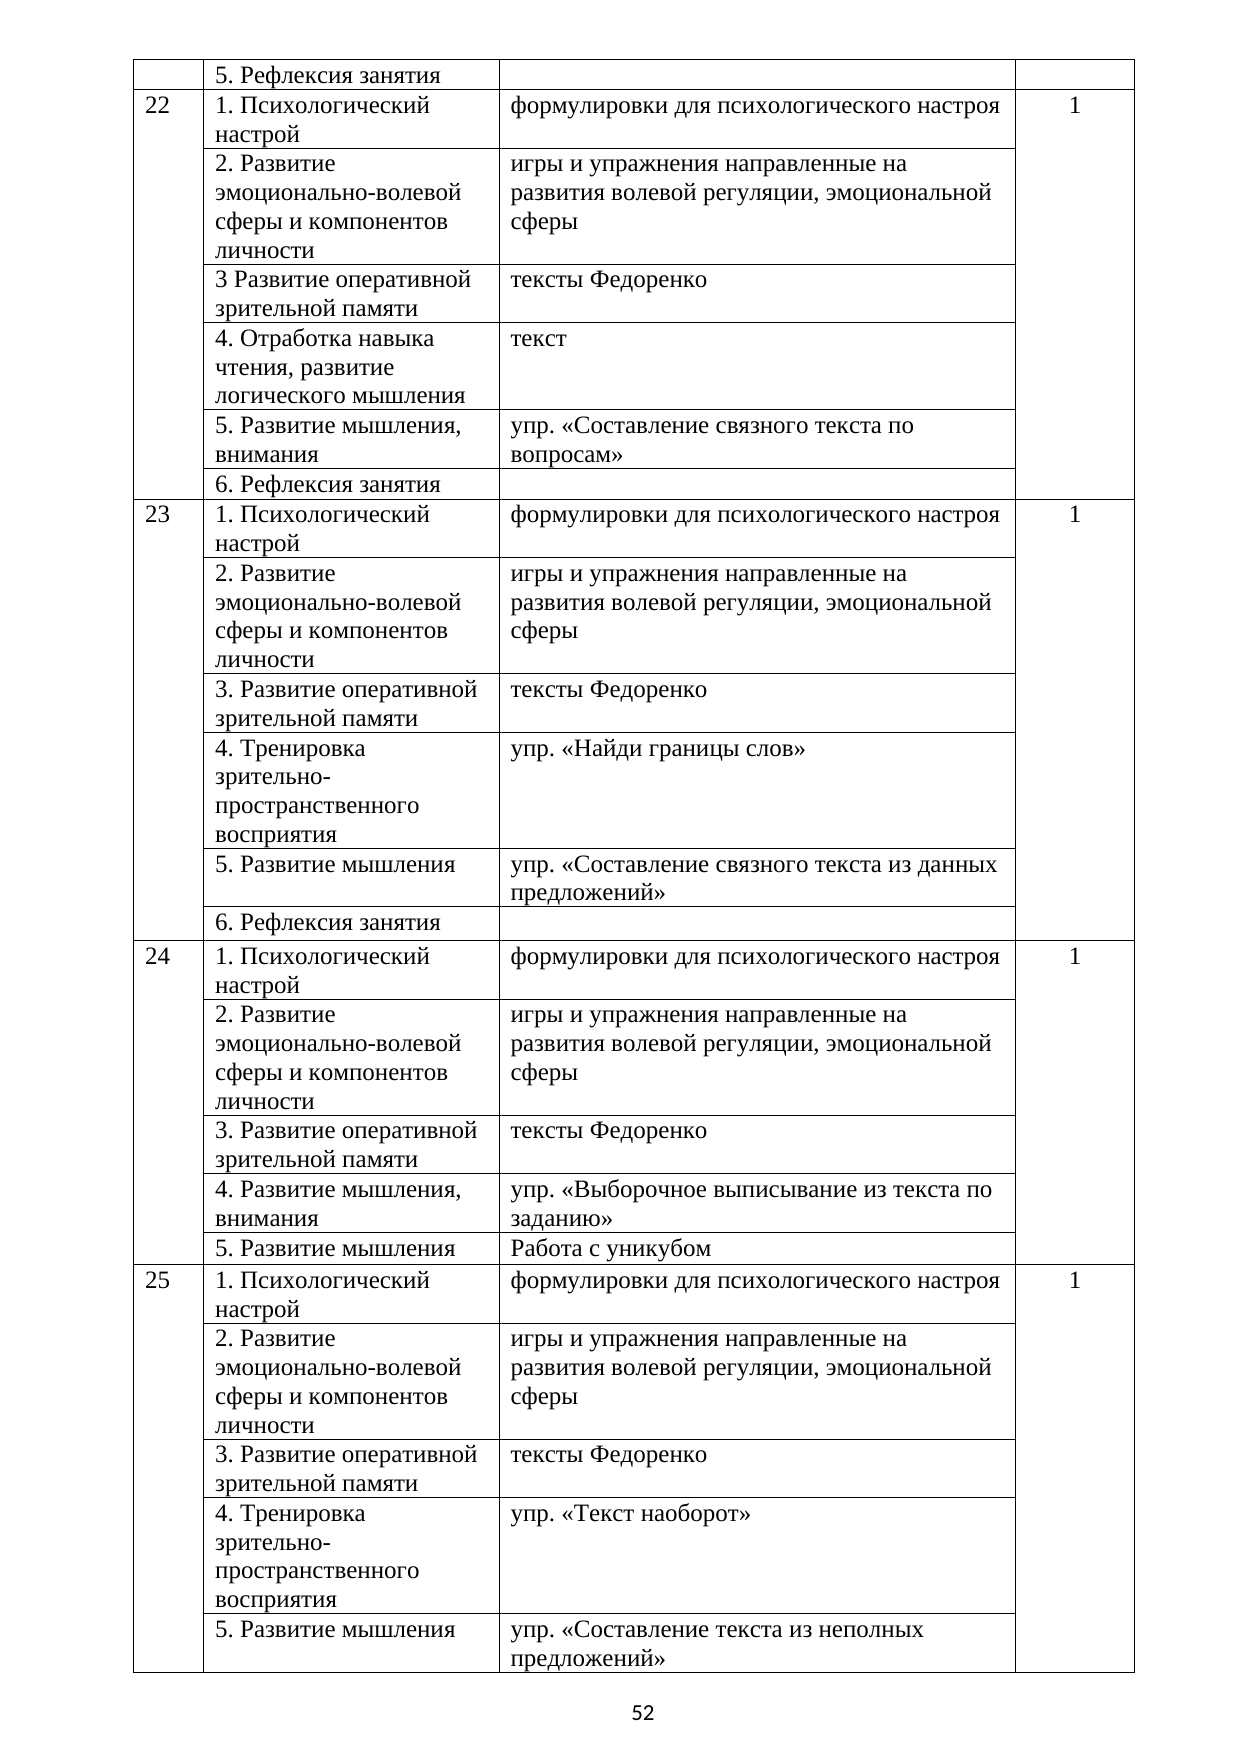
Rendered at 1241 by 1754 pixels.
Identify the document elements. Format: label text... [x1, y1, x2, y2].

table_cell 1 [1016, 941, 1134, 1264]
table_cell 3 Развитие оперативной зрительной памяти [204, 265, 499, 322]
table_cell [204, 1324, 499, 1438]
table_cell 6. Рефлексия занятия [204, 907, 499, 940]
table_cell 2. Развитие эмоционально-волевой сферы и компонентов личности [204, 1000, 499, 1114]
table_cell 24 [134, 941, 203, 1264]
table_cell [500, 907, 1015, 940]
table_cell игры и упражнения направленные на развития волевой регуляции, эмоциональной сферы [500, 1000, 1015, 1114]
table_cell текст [500, 323, 1015, 409]
table_cell 5. Развитие мышления [204, 1233, 499, 1264]
table_cell 3. Развитие оперативной зрительной памяти [204, 1116, 499, 1173]
table_cell 3. Развитие оперативной зрительной памяти [204, 1440, 499, 1497]
table_cell упр. «Составление связного текста из данных предложений» [500, 849, 1015, 906]
table_cell упр. «Найди границы слов» [500, 733, 1015, 848]
table_cell 5. Развитие мышления, внимания [204, 410, 499, 468]
table_cell 1. Психологический настрой [204, 941, 499, 998]
table_cell 22 [134, 90, 203, 498]
table_cell 4. Отработка навыка чтения, развитие логического мышления [204, 323, 499, 409]
table_cell формулировки для психологического настроя [500, 941, 1015, 998]
table_cell 4. Тренировка зрительно-пространственного восприятия [204, 733, 499, 848]
table_cell 1. Психологический настрой [204, 500, 499, 557]
table_cell 4. Развитие мышления, внимания [204, 1174, 499, 1232]
table_cell [500, 60, 1015, 89]
table_cell Работа с уникубом [500, 1233, 1015, 1264]
table_cell 3. Развитие оперативной зрительной памяти [204, 674, 499, 732]
table_cell формулировки для психологического настроя [500, 1265, 1015, 1322]
table_cell упр. «Выборочное выписывание из текста по заданию» [500, 1174, 1015, 1232]
table_cell 1 [1016, 500, 1134, 940]
table_cell 4. Тренировка зрительно-пространственного восприятия [204, 1498, 499, 1613]
table_cell 1 [1016, 1265, 1134, 1672]
table_cell тексты Федоренко [500, 265, 1015, 322]
table_cell 5. Развитие мышления [204, 849, 499, 906]
table_cell [500, 469, 1015, 498]
table_cell 5. Развитие мышления [204, 1614, 499, 1672]
table_cell 23 [134, 500, 203, 940]
table_cell 5. Рефлексия занятия [204, 60, 499, 89]
table_cell тексты Федоренко [500, 1116, 1015, 1173]
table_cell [500, 149, 1015, 263]
table_cell упр. «Текст наоборот» [500, 1498, 1015, 1613]
table_cell упр. «Составление связного текста по вопросам» [500, 410, 1015, 468]
table_cell 6. Рефлексия занятия [204, 469, 499, 498]
table_cell тексты Федоренко [500, 674, 1015, 732]
table_cell 1. Психологический настрой [204, 1265, 499, 1322]
table_cell формулировки для психологического настроя [500, 90, 1015, 147]
table_cell игры и упражнения направленные на развития волевой регуляции, эмоциональной сферы [500, 558, 1015, 673]
table_cell 2. Развитие эмоционально-волевой сферы и компонентов личности [204, 558, 499, 673]
table_cell тексты Федоренко [500, 1440, 1015, 1497]
table_cell упр. «Составление текста из неполных предложений» [500, 1614, 1015, 1672]
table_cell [204, 149, 499, 263]
table_cell 25 [134, 1265, 203, 1672]
table_cell формулировки для психологического настроя [500, 500, 1015, 557]
table_cell 1. Психологический настрой [204, 90, 499, 147]
table_cell 1 [1016, 90, 1134, 498]
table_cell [500, 1324, 1015, 1438]
